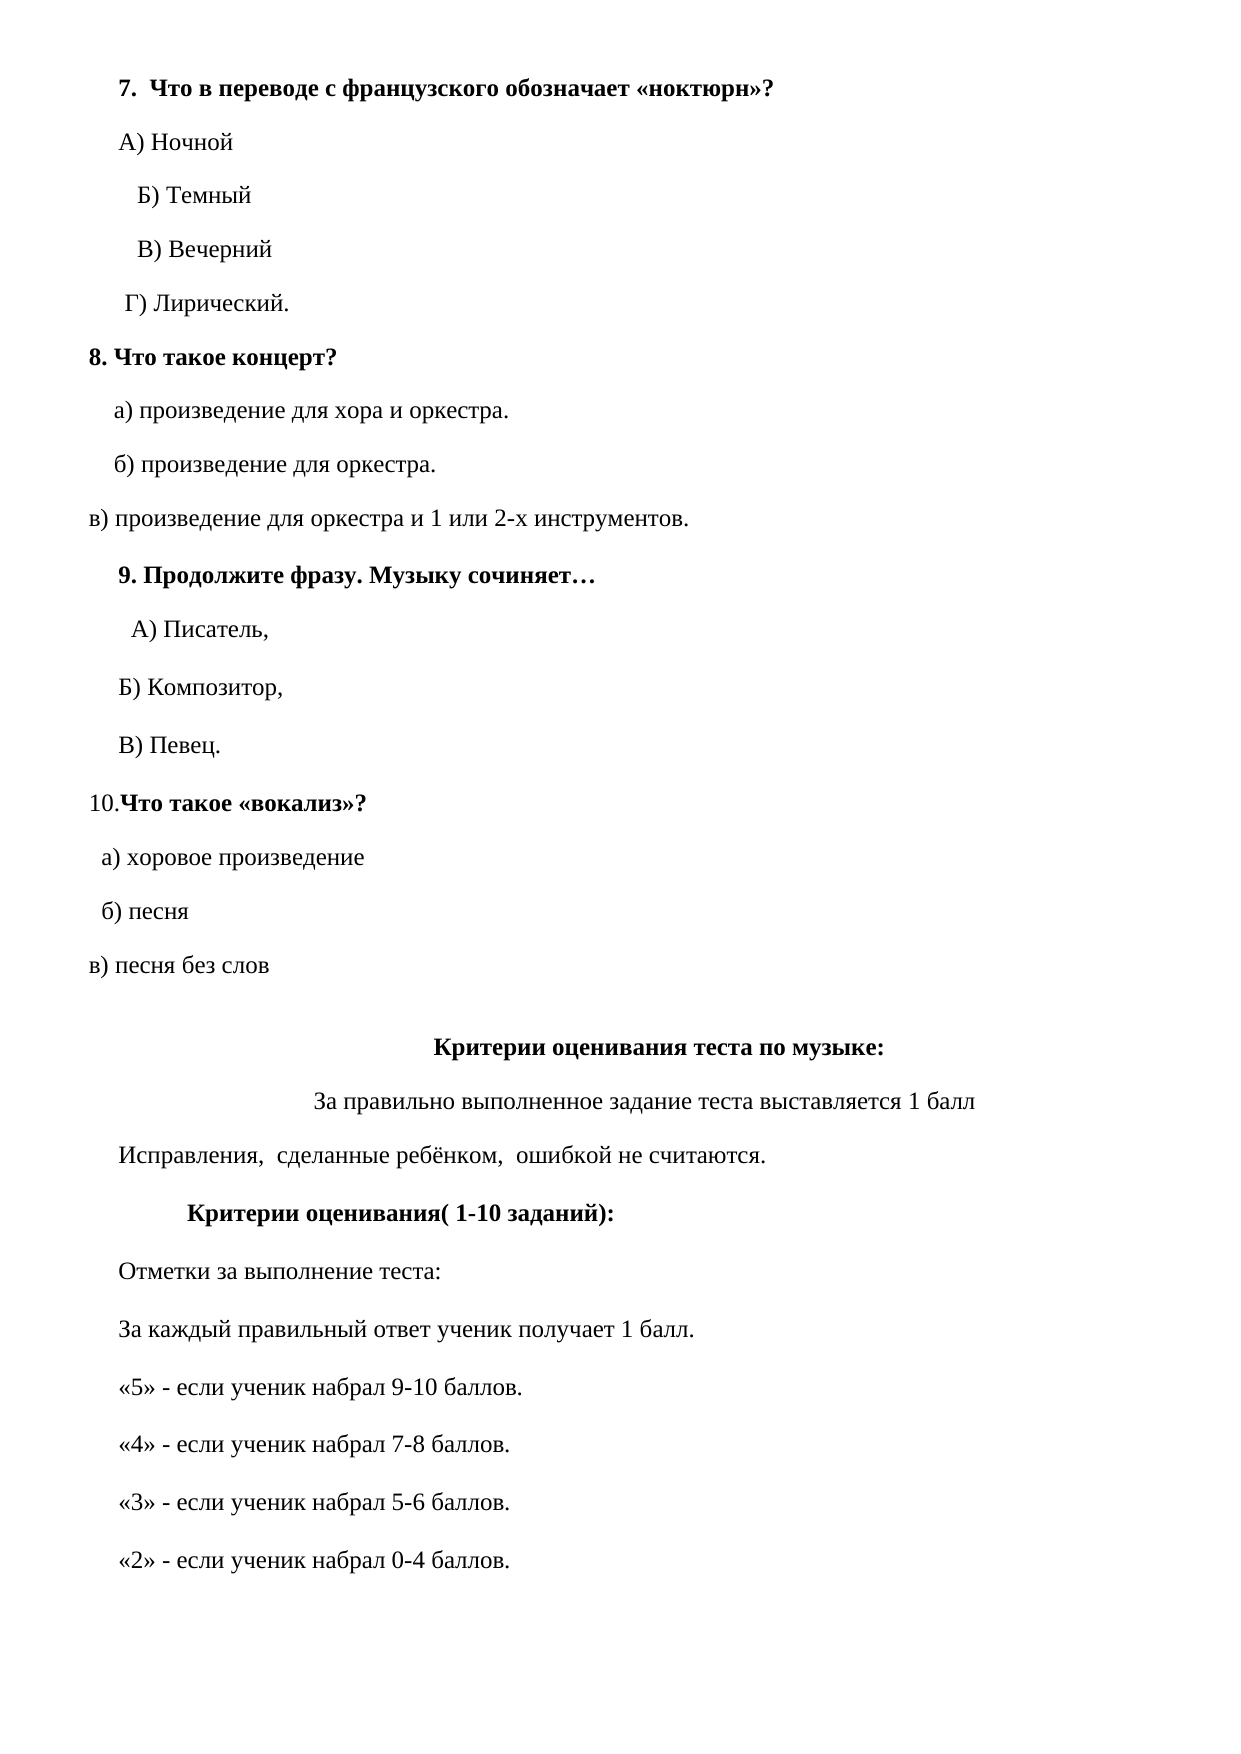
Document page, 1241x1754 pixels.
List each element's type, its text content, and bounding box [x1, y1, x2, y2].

text 10.Что такое «вокализ»? [88, 788, 1152, 817]
text «2» - если ученик набрал 0-4 баллов. [118, 1545, 1152, 1574]
text б) произведение для оркестра. [88, 449, 1152, 478]
text в) произведение для оркестра и 1 или 2-х инструментов. [88, 503, 1152, 532]
text А) Ночной [0, 127, 1208, 156]
text в) песня без слов [88, 950, 1152, 978]
text Отметки за выполнение теста: [118, 1256, 1152, 1284]
text «3» - если ученик набрал 5-6 баллов. [118, 1487, 1152, 1516]
text Исправления, сделанные ребёнком, ошибкой не считаются. [118, 1140, 1152, 1169]
text а) произведение для хора и оркестра. [88, 396, 1152, 424]
text Б) Композитор, [0, 672, 1208, 701]
text а) хоровое произведение [88, 842, 1152, 871]
text Г) Лирический. [0, 288, 1208, 317]
text За каждый правильный ответ ученик получает 1 балл. [118, 1314, 1152, 1342]
text «4» - если ученик набрал 7-8 баллов. [118, 1429, 1152, 1458]
text За правильно выполненное задание теста выставляется 1 балл [88, 1086, 1200, 1115]
text Критерии оценивания( 1-10 заданий): [118, 1198, 1152, 1227]
text В) Певец. [0, 730, 1208, 759]
text б) песня [88, 896, 1152, 925]
text Критерии оценивания теста по музыке: [118, 1032, 1200, 1061]
text 9. Продолжите фразу. Музыку сочиняет… [118, 561, 1152, 589]
text 8. Что такое концерт? [88, 342, 1152, 371]
text В) Вечерний [0, 234, 1208, 263]
text А) Писатель, [0, 614, 1208, 643]
text Б) Темный [0, 181, 1208, 209]
text 7. Что в переводе с французского обозначает «ноктюрн»? [118, 73, 1152, 102]
text «5» - если ученик набрал 9-10 баллов. [118, 1372, 1152, 1400]
